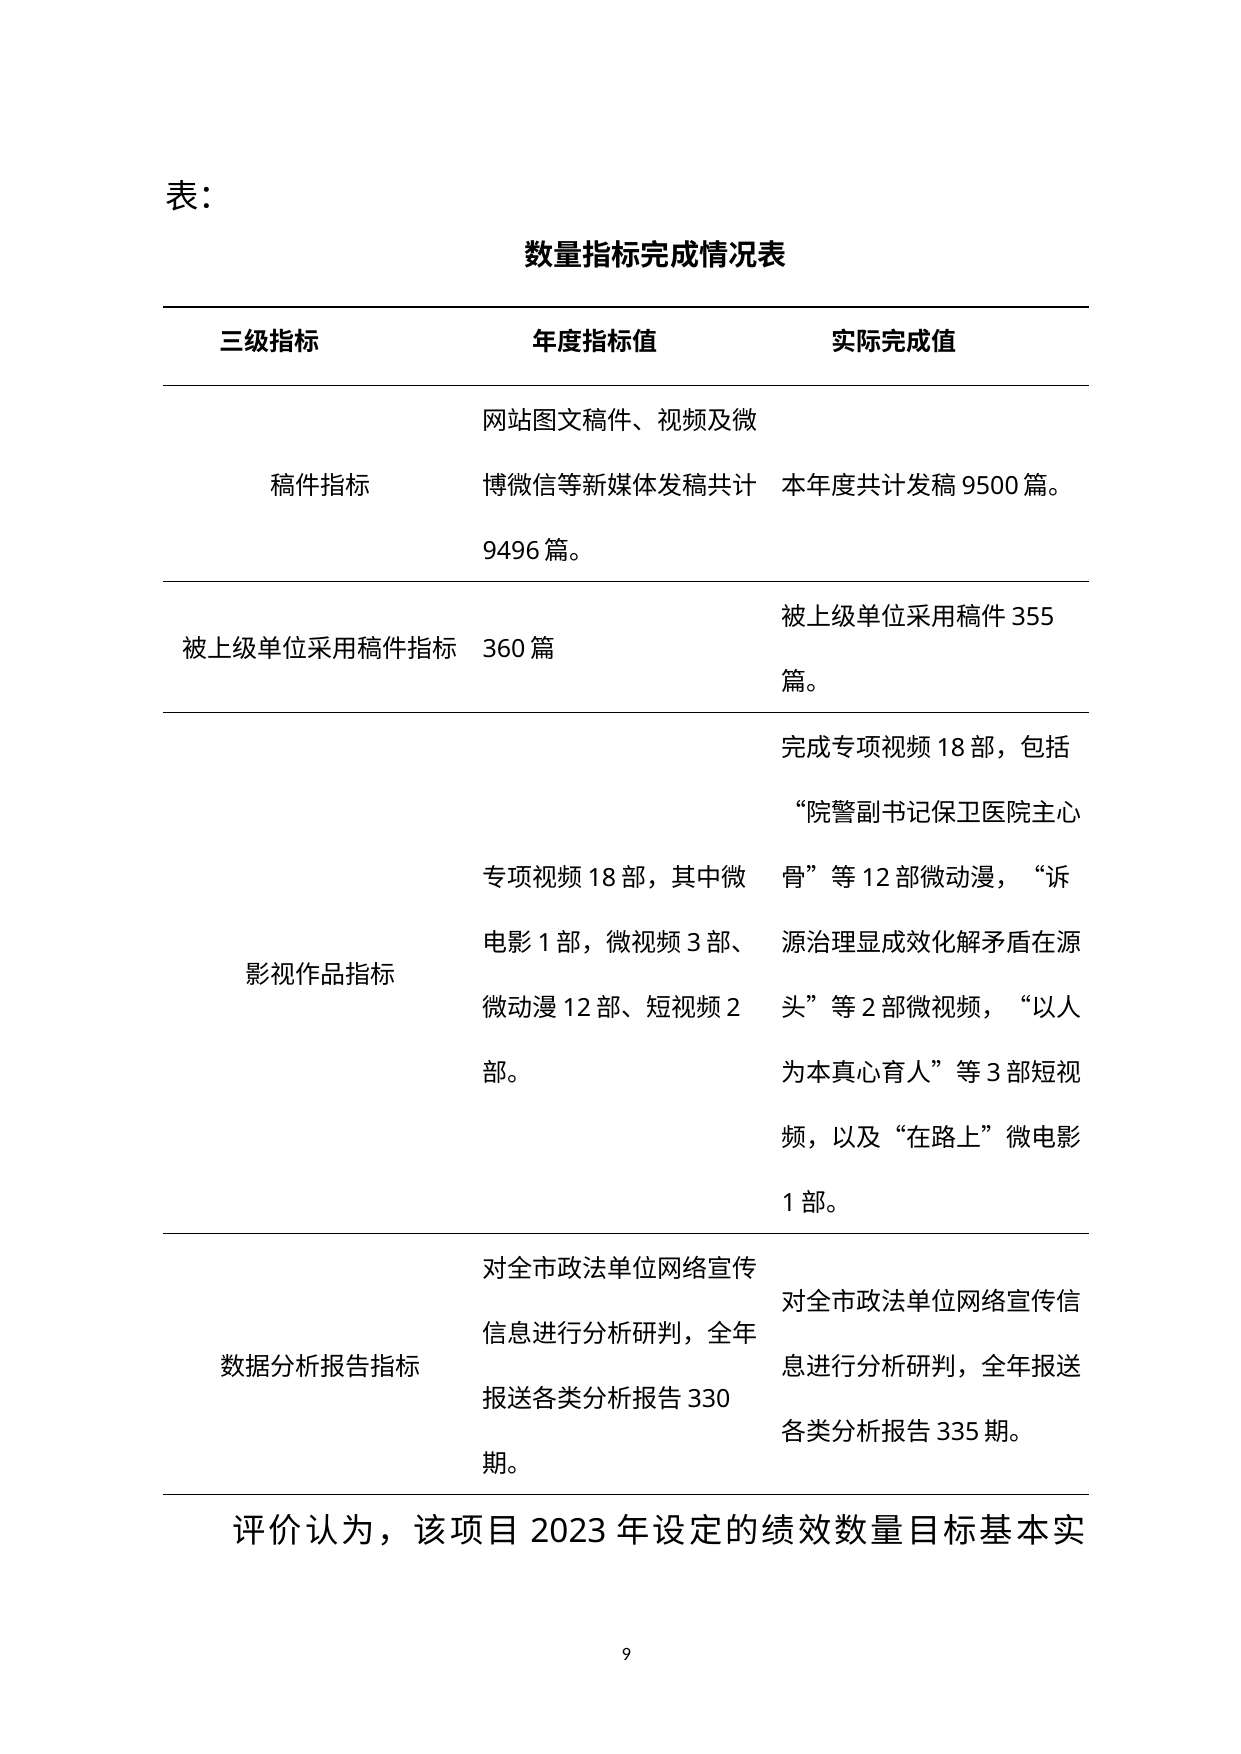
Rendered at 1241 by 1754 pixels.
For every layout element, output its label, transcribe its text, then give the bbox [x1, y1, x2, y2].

table_cell 360篇 [476, 582, 776, 712]
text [165, 162, 1087, 220]
table_header 年度指标值 [476, 308, 776, 385]
table_cell 本年度共计发稿9500篇。 [776, 386, 1089, 581]
text 数量指标完成情况表 [165, 220, 1087, 285]
table_cell 对全市政法单位网络宣传信息进行分析研判，全年报送各类分析报告335期。 [776, 1234, 1089, 1494]
table_cell 被上级单位采用稿件指标 [163, 582, 476, 712]
table_cell 专项视频18部，其中微电影1部，微视频3部、微动漫12部、短视频2部。 [476, 713, 776, 1233]
table_cell 被上级单位采用稿件355篇。 [776, 582, 1089, 712]
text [165, 1495, 1087, 1560]
table_header 实际完成值 [776, 308, 1089, 385]
table_cell 数据分析报告指标 [163, 1234, 476, 1494]
table_cell 对全市政法单位网络宣传信息进行分析研判，全年报送各类分析报告330期。 [476, 1234, 776, 1494]
table_cell 稿件指标 [163, 386, 476, 581]
table_cell 影视作品指标 [163, 713, 476, 1233]
table_header 三级指标 [163, 308, 476, 385]
table_cell 网站图文稿件、视频及微博微信等新媒体发稿共计9496篇。 [476, 386, 776, 581]
table_cell 完成专项视频18部，包括“院警副书记保卫医院主心骨”等12部微动漫，“诉源治理显成效化解矛盾在源头”等2部微视频，“以人为本真心育人”等3部短视频，以及“在路上”微电影1部。 [776, 713, 1089, 1233]
